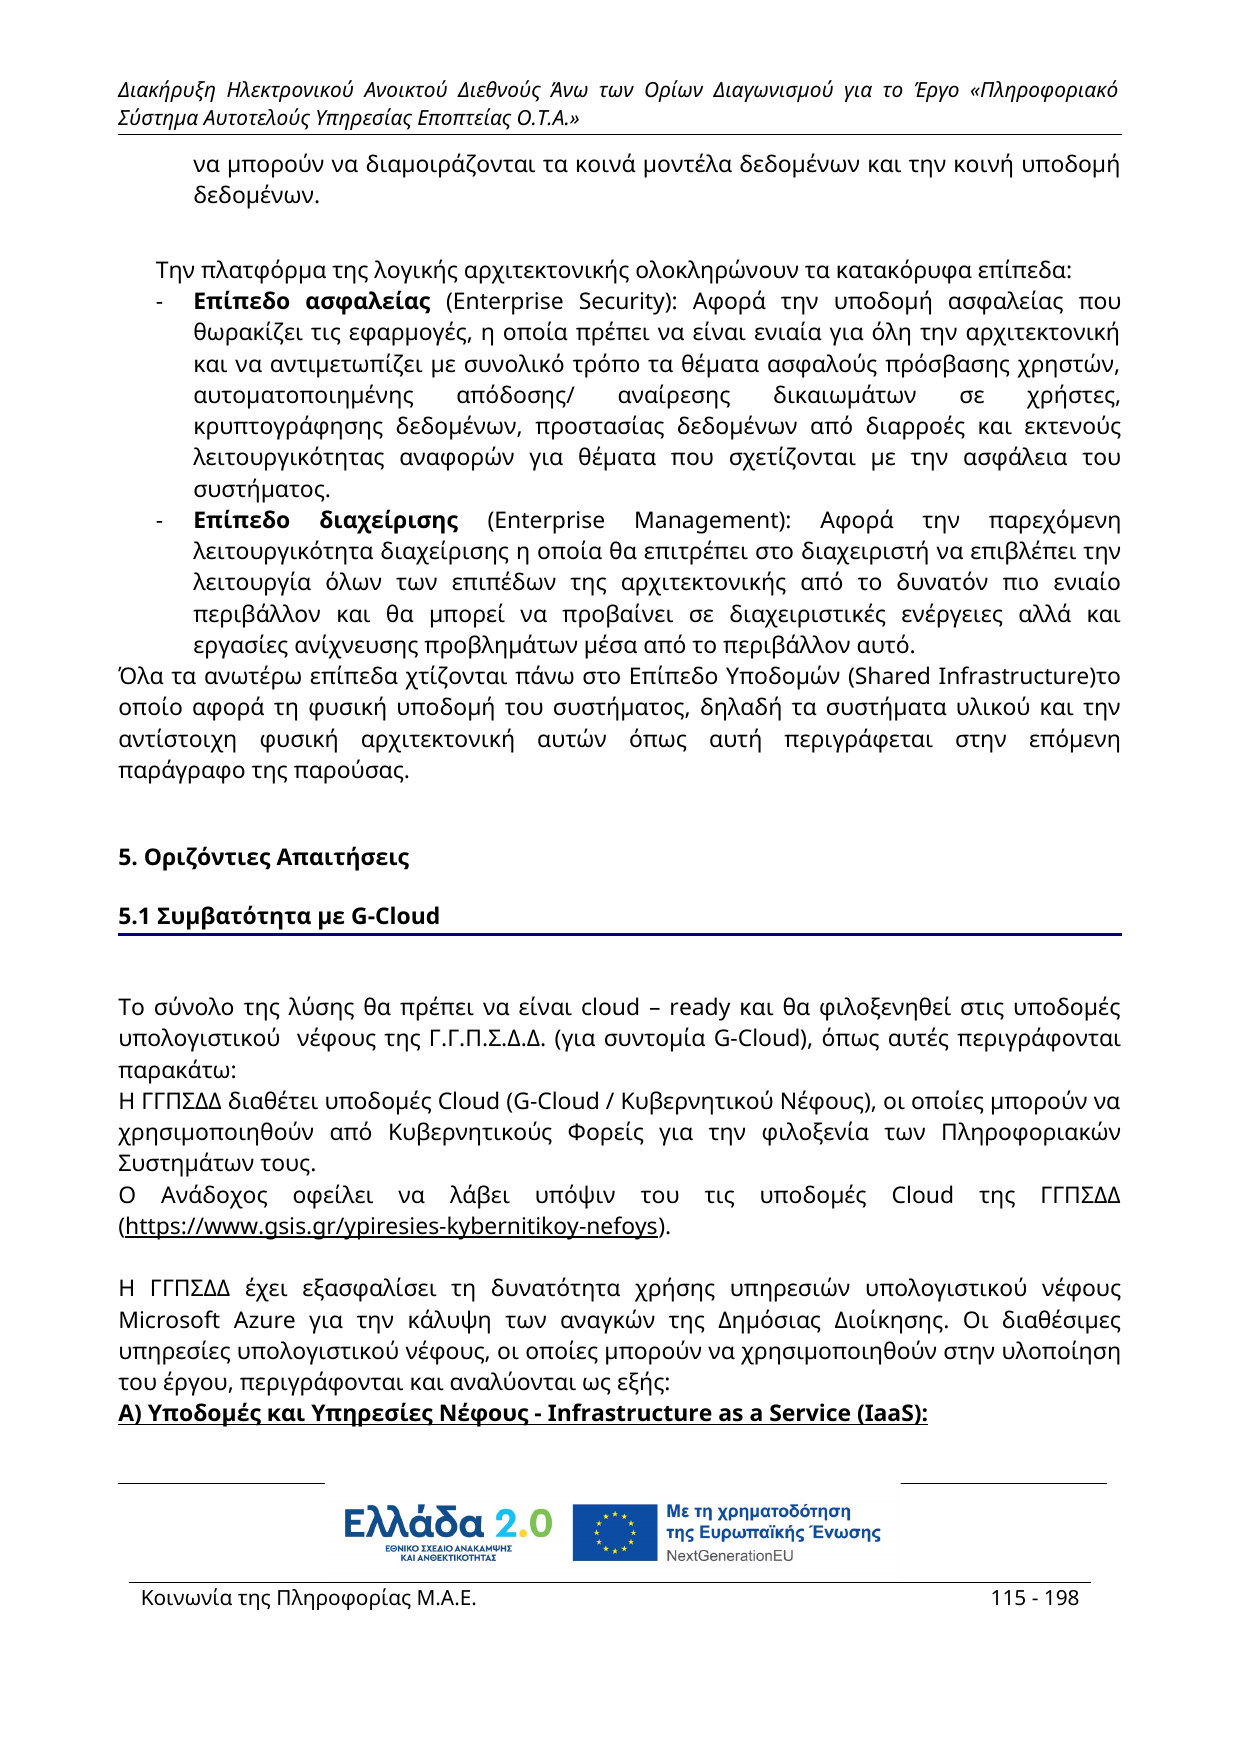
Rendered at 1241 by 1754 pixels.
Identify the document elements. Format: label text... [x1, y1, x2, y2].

subtitle 5. Οριζόντιες Απαιτήσεις [118, 841, 1122, 872]
text Α) Υποδομές και Υπηρεσίες Νέφους - Infrastructure as a Service (IaaS): [118, 1397, 1122, 1428]
text Η ΓΓΠΣΔΔ διαθέτει υποδομές Cloud (G-Cloud / Κυβερνητικού Νέφους), οι οποίες μπορούν να χρησιμοποιηθούν από Κυβερνητικούς Φορείς για την φιλοξενία των Πληροφοριακών Συστημάτων τους. [118, 1085, 1122, 1178]
text Όλα τα ανωτέρω επίπεδα χτίζονται πάνω στο Επίπεδο Υποδομών (Shared Infrastructure)το οποίο αφορά τη φυσική υποδομή του συστήματος, δηλαδή τα συστήματα υλικού και την αντίστοιχη φυσική αρχιτεκτονική αυτών όπως αυτή περιγράφεται στην επόμενη παράγραφο της παρούσας. [118, 660, 1122, 785]
text Η ΓΓΠΣΔΔ έχει εξασφαλίσει τη δυνατότητα χρήσης υπηρεσιών υπολογιστικού νέφους Microsoft Azure για την κάλυψη των αναγκών της Δημόσιας Διοίκησης. Οι διαθέσιμες υπηρεσίες υπολογιστικού νέφους, οι οποίες μπορούν να χρησιμοποιηθούν στην υλοποίηση του έργου, περιγράφονται και αναλύονται ως εξής: [118, 1272, 1122, 1397]
list Επίπεδο ασφαλείας (Enterprise Security): Αφορά την υποδομή ασφαλείας που θωρακίζει τις εφαρμογές, η οποία πρέπει να είναι ενιαία για όλη την αρχιτεκτονική και να αντιμετωπίζει με συνολικό τρόπο τα θέματα ασφαλούς πρόσβασης χρηστών, αυτοματοποιημένης απόδοσης/ αναίρεσης δικαιωμάτων σε χρήστες, κρυπτογράφησης δεδομένων, προστασίας δεδομένων από διαρροές και εκτενούς λειτουργικότητας αναφορών για θέματα που σχετίζονται με την ασφάλεια του συστήματος. [156, 285, 1122, 504]
text Το σύνολο της λύσης θα πρέπει να είναι cloud – ready και θα φιλοξενηθεί στις υποδομές υπολογιστικού νέφους της Γ.Γ.Π.Σ.Δ.Δ. (για συντομία G-Cloud), όπως αυτές περιγράφονται παρακάτω: [118, 991, 1122, 1085]
list Επίπεδο διαχείρισης (Enterprise Management): Αφορά την παρεχόμενη λειτουργικότητα διαχείρισης η οποία θα επιτρέπει στο διαχειριστή να επιβλέπει την λειτουργία όλων των επιπέδων της αρχιτεκτονικής από το δυνατόν πιο ενιαίο περιβάλλον και θα μπορεί να προβαίνει σε διαχειριστικές ενέργειες αλλά και εργασίες ανίχνευσης προβλημάτων μέσα από το περιβάλλον αυτό. [156, 504, 1122, 660]
text Ο Ανάδοχος οφείλει να λάβει υπόψιν του τις υποδομές Cloud της ΓΓΠΣΔΔ (https://www.gsis.gr/ypiresies-kybernitikoy-nefoys). [118, 1178, 1122, 1241]
text Την πλατφόρμα της λογικής αρχιτεκτονικής ολοκληρώνουν τα κατακόρυφα επίπεδα: [156, 254, 1122, 285]
picture [324, 1483, 901, 1582]
subtitle 5.1 Συμβατότητα με G-Cloud [118, 900, 1122, 933]
